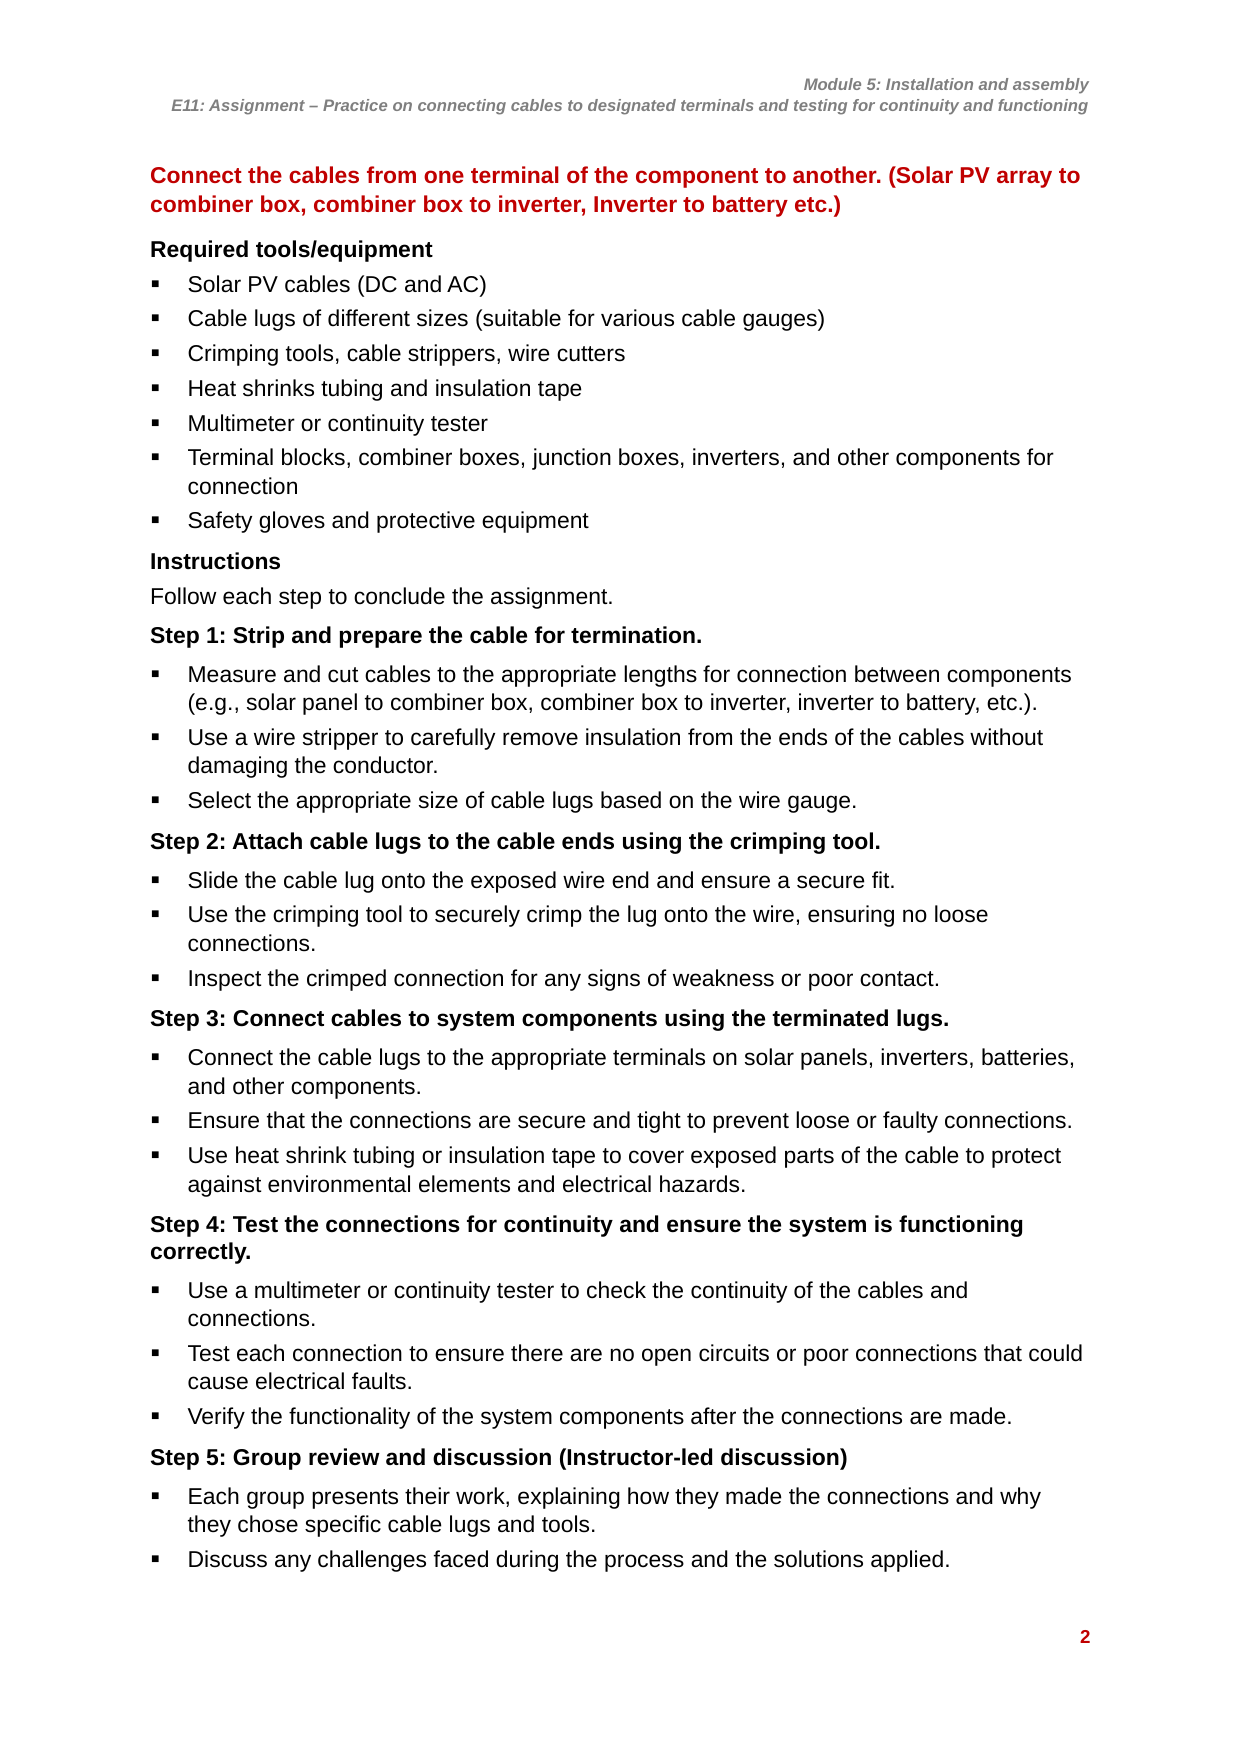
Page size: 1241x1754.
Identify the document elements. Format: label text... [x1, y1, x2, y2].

list Each group presents their work, explaining how they made the connections and why they chose specific cable lugs and tools. [150, 1483, 1090, 1537]
list Terminal blocks, combiner boxes, junction boxes, inverters, and other components for connection [150, 444, 1090, 499]
text Required tools/equipment [150, 236, 1090, 262]
list Discuss any challenges faced during the process and the solutions applied. [150, 1546, 1090, 1572]
list Measure and cut cables to the appropriate lengths for connection between components (e.g., solar panel to combiner box, combiner box to inverter, inverter to battery, etc.). [150, 661, 1090, 715]
text Step 3: Connect cables to system components using the terminated lugs. [150, 1005, 1090, 1032]
list Heat shrinks tubing and insulation tape [150, 375, 1090, 401]
text Step 1: Strip and prepare the cable for termination. [150, 622, 1090, 648]
list Verify the functionality of the system components after the connections are made. [150, 1403, 1090, 1429]
list Cable lugs of different sizes (suitable for various cable gauges) [150, 305, 1090, 332]
list Safety gloves and protective equipment [150, 507, 1090, 534]
list Test each connection to ensure there are no open circuits or poor connections that could cause electrical faults. [150, 1340, 1090, 1394]
list Use a multimeter or continuity tester to check the continuity of the cables and connections. [150, 1277, 1090, 1331]
list Solar PV cables (DC and AC) [150, 271, 1090, 297]
list Use a wire stripper to carefully remove insulation from the ends of the cables without damaging the conductor. [150, 724, 1090, 778]
list Multimeter or continuity tester [150, 409, 1090, 436]
list Crimping tools, cable strippers, wire cutters [150, 340, 1090, 366]
list Inspect the crimped connection for any signs of weakness or poor contact. [150, 964, 1090, 991]
list Use heat shrink tubing or insulation tape to cover exposed parts of the cable to protect against environmental elements and electrical hazards. [150, 1142, 1090, 1197]
text Instructions [150, 548, 1090, 574]
list Select the appropriate size of cable lugs based on the wire gauge. [150, 787, 1090, 813]
text Follow each step to conclude the assignment. [150, 583, 1090, 609]
list Use the crimping tool to securely crimp the lug onto the wire, ensuring no loose connections. [150, 901, 1090, 956]
list Slide the cable lug onto the exposed wire end and ensure a secure fit. [150, 867, 1090, 893]
list Connect the cable lugs to the appropriate terminals on solar panels, inverters, batteries, and other components. [150, 1044, 1090, 1099]
text Connect the cables from one terminal of the component to another. (Solar PV array to combiner box, combiner box to inverter, Inverter to battery etc.) [150, 162, 1090, 217]
text Step 5: Group review and discussion (Instructor-led discussion) [150, 1444, 1090, 1470]
list Ensure that the connections are secure and tight to prevent loose or faulty connections. [150, 1107, 1090, 1134]
text Step 2: Attach cable lugs to the cable ends using the crimping tool. [150, 828, 1090, 854]
text Step 4: Test the connections for continuity and ensure the system is functioning correctly. [150, 1211, 1090, 1264]
